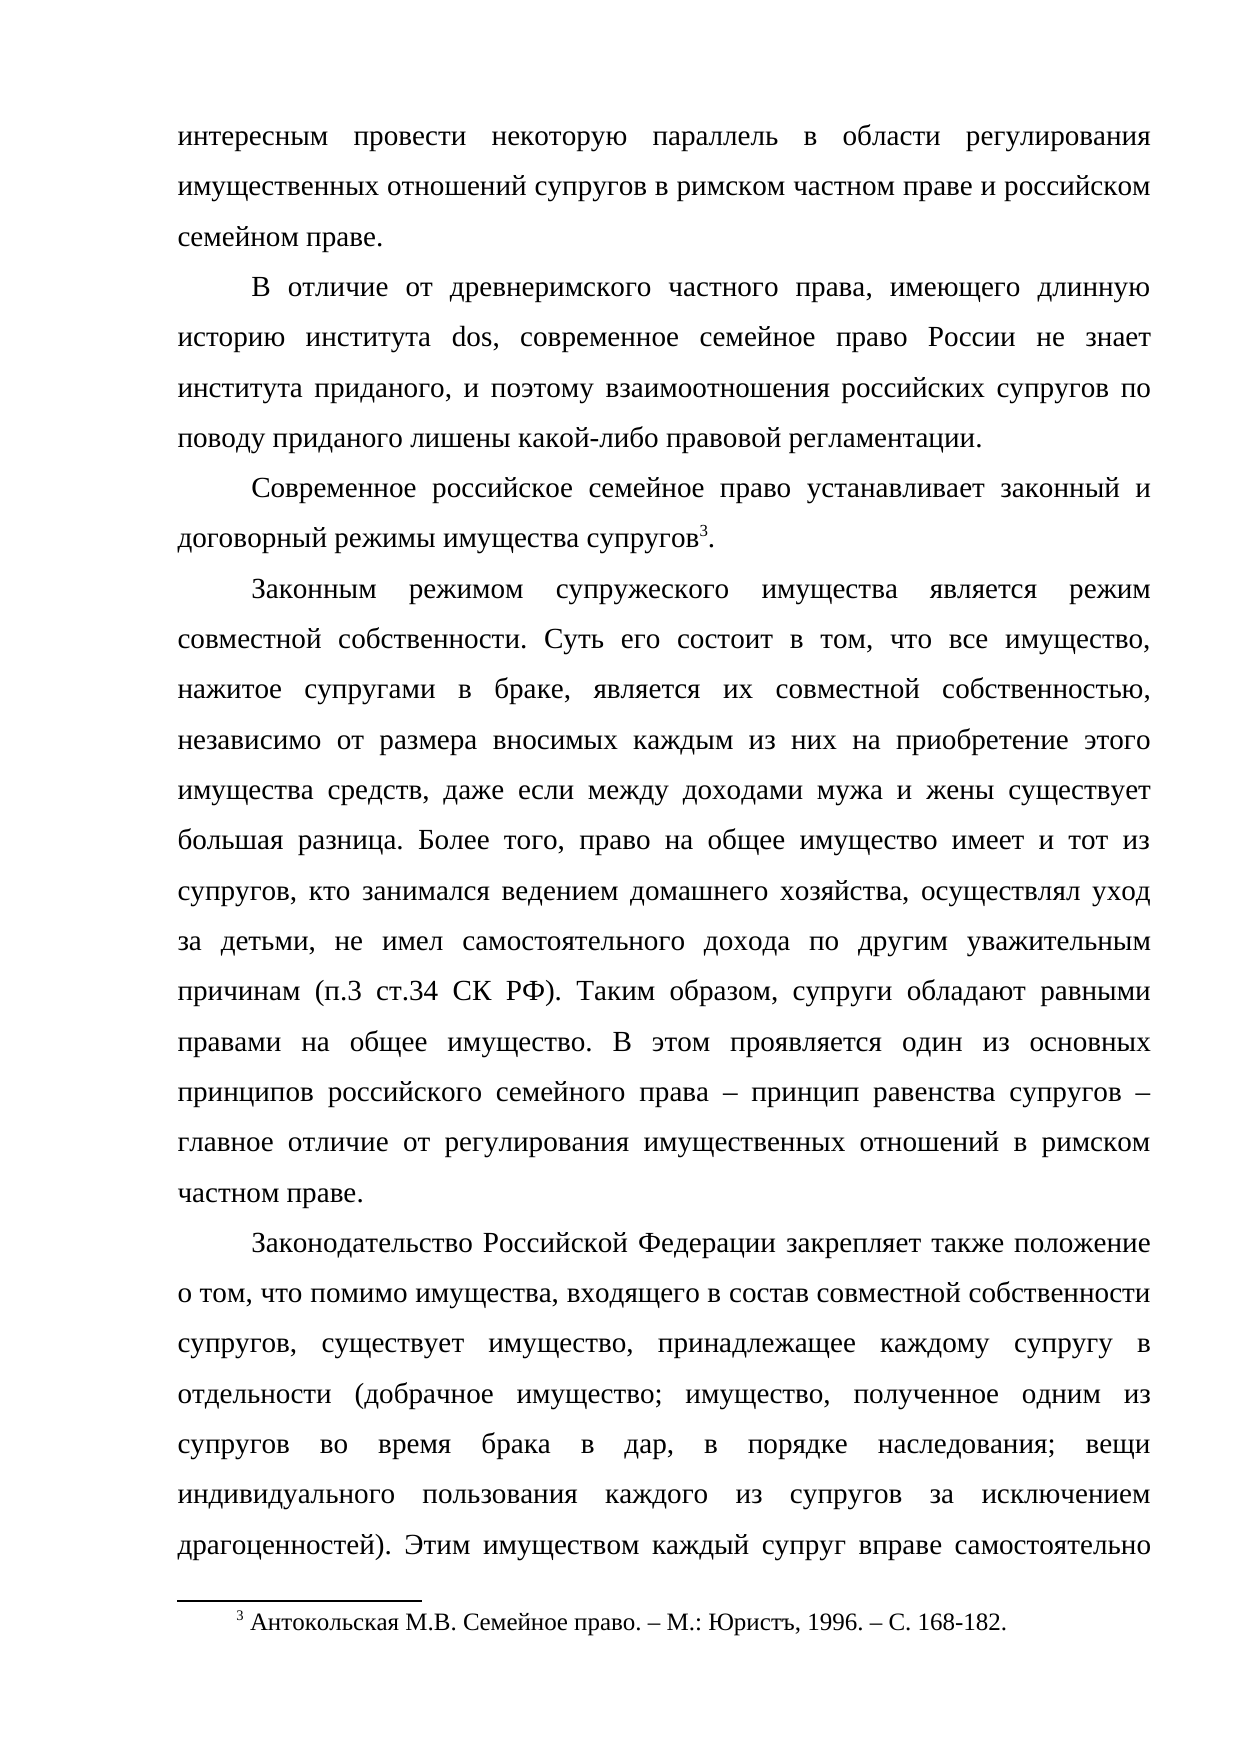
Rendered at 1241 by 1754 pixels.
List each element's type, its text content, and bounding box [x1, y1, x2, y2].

text Современное российское семейное право устанавливает законный и договорный режимы имущества супругов. [177, 470, 1152, 554]
text Законным режимом супружеского имущества является режим совместной собственности. Суть его состоит в том, что все имущество, нажитое супругами в браке, является их совместной собственностью, независимо от размера вносимых каждым из них на приобретение этого имущества средств, даже если между доходами мужа и жены существует большая разница. Более того, право на общее имущество имеет и тот из супругов, кто занимался ведением домашнего хозяйства, осуществлял уход за детьми, не имел самостоятельного дохода по другим уважительным причинам (п.3 ст.34 СК РФ). Таким образом, супруги обладают равными правами на общее имущество. В этом проявляется один из основных принципов российского семейного права – принцип равенства супругов – главное отличие от регулирования имущественных отношений в римском частном праве. [177, 571, 1152, 1208]
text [177, 1225, 1152, 1560]
text В отличие от древнеримского частного права, имеющего длинную историю института dos, современное семейное право России не знает института приданого, и поэтому взаимоотношения российских супругов по поводу приданого лишены какой-либо правовой регламентации. [177, 269, 1152, 453]
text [177, 118, 1152, 252]
